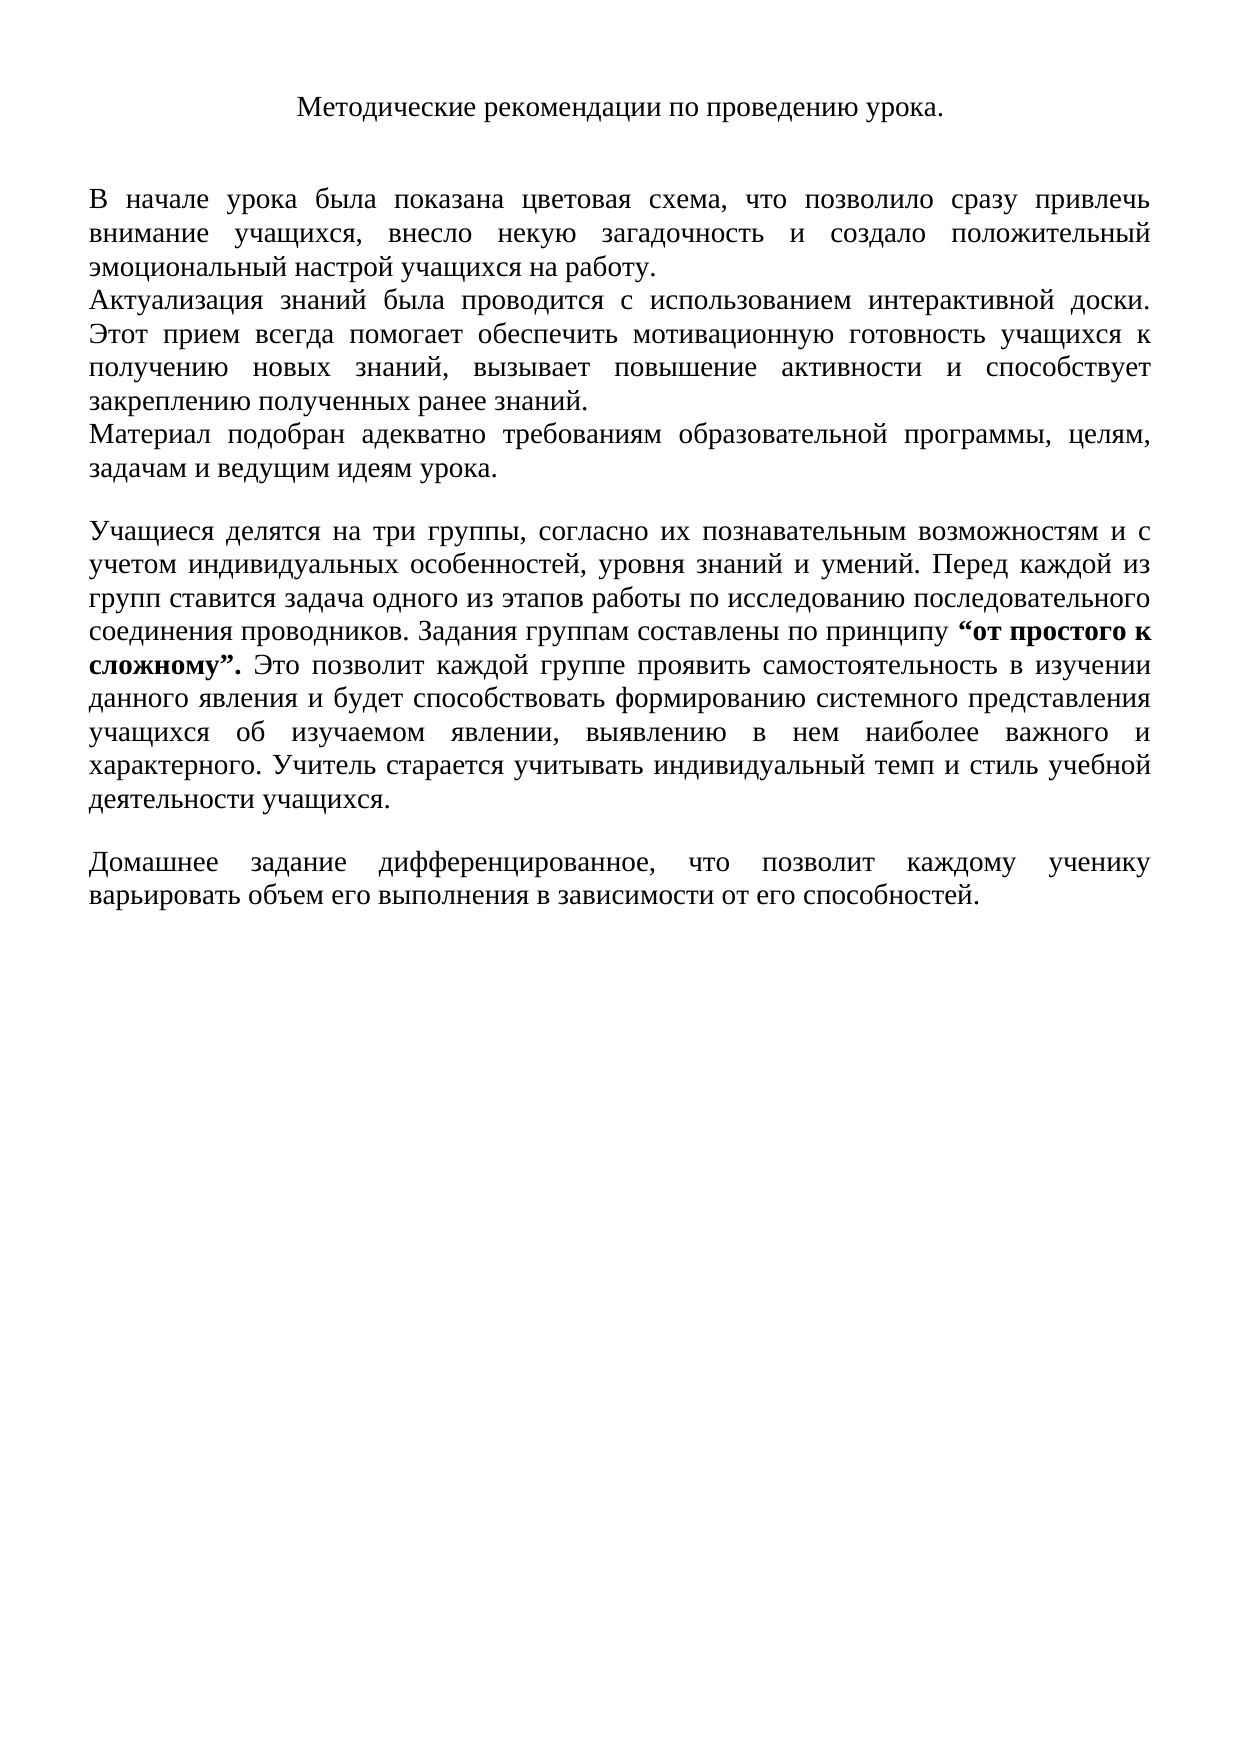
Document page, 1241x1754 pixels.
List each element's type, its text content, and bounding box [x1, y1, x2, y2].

text Методические рекомендации по проведению урока. [89, 89, 1152, 122]
text Учащиеся делятся на три группы, согласно их познавательным возможностям и с учетом индивидуальных особенностей, уровня знаний и умений. Перед каждой из групп ставится задача одного из этапов работы по исследованию последовательного соединения проводников. Задания группам составлены по принципу “от простого к сложному”. Это позволит каждой группе проявить самостоятельность в изучении данного явления и будет способствовать формированию системного представления учащихся об изучаемом явлении, выявлению в нем наиболее важного и характерного. Учитель старается учитывать индивидуальный темп и стиль учебной деятельности учащихся. [89, 513, 1152, 814]
text В начале урока была показана цветовая схема, что позволило сразу привлечь внимание учащихся, внесло некую загадочность и создало положительный эмоциональный настрой учащихся на работу. [89, 182, 1152, 282]
text Домашнее задание дифференцированное, что позволит каждому ученику варьировать объем его выполнения в зависимости от его способностей. [89, 844, 1152, 911]
text Актуализация знаний была проводится с использованием интерактивной доски. Этот прием всегда помогает обеспечить мотивационную готовность учащихся к получению новых знаний, вызывает повышение активности и способствует закреплению полученных ранее знаний. [89, 282, 1152, 416]
text Материал подобран адекватно требованиям образовательной программы, целям, задачам и ведущим идеям урока. [89, 416, 1152, 483]
